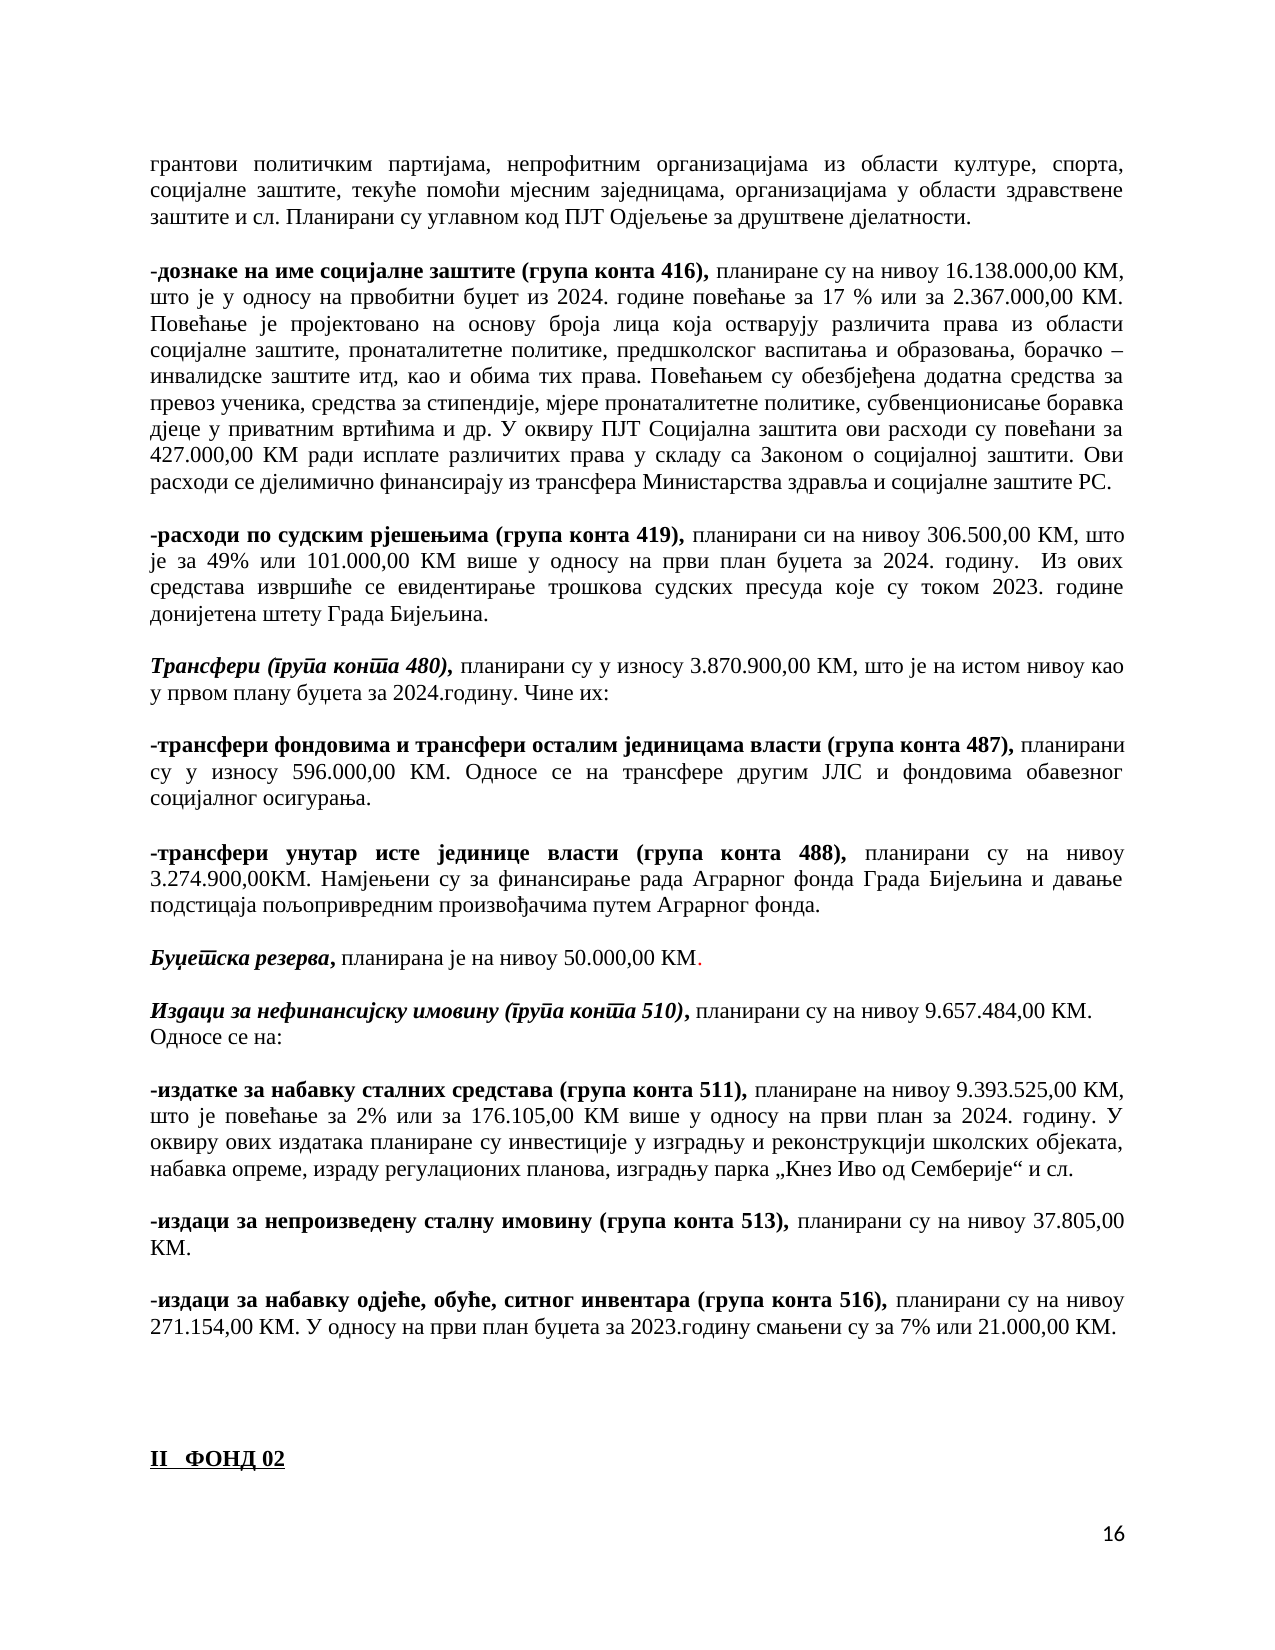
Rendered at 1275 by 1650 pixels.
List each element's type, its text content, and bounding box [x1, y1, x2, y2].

text Односе се на: [150, 1023, 1125, 1049]
text -издатке за набавку сталних средстава (група конта 511), планиране на нивоу 9.393.525,00 КМ, што је повећање за 2% или за 176.105,00 КМ више у односу на први план за 2024. годину. У оквиру ових издатака планиране су инвестиције у изградњу и реконструкцији школских објеката, набавка опреме, израду регулационих планова, изградњу парка „Кнез Иво од Семберије“ и сл. [150, 1076, 1125, 1181]
text -расходи по судским рјешењима (група конта 419), планирани си на нивоу 306.500,00 КМ, што је за 49% или 101.000,00 КМ више у односу на први план буџета за 2024. годину. Из ових средстава извршиће се евидентирање трошкова судских пресуда које су током 2023. године донијетена штету Града Бијељина. [150, 521, 1125, 626]
text Трансфери (група конта 480), планирани су у износу 3.870.900,00 КМ, што је на истом нивоу као у првом плану буџета за 2024.годину. Чине их: [150, 652, 1125, 705]
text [150, 150, 1125, 229]
text -издаци за непроизведену сталну имовину (група конта 513), планирани су на нивоу 37.805,00 КМ. [150, 1207, 1125, 1260]
text Издаци за нефинансијску имовину (група конта 510), планирани су на нивоу 9.657.484,00 КМ. [150, 997, 1125, 1023]
text -трансфери фондовима и трансфери осталим јединицама власти (група конта 487), планирани су у износу 596.000,00 КМ. Односе се на трансфере другим ЈЛС и фондовима обавезног социјалног осигурања. [150, 731, 1125, 811]
text -дознаке на име социјалне заштите (група конта 416), планиране су на нивоу 16.138.000,00 КМ, што је у односу на првобитни буџет из 2024. године повећање за 17 % или за 2.367.000,00 КМ. Повећање је пројектовано на основу броја лица која остварују различита права из области социјалне заштите, пронаталитетне политике, предшколског васпитања и образовања, борачко – инвалидске заштите итд, као и обима тих права. Повећањем су обезбјеђена додатна средства за превоз ученика, средства за стипендије, мјере пронаталитетне политике, субвенционисање боравка дјеце у приватним вртићима и др. У оквиру ПЈТ Социјална заштита ови расходи су повећани за 427.000,00 КМ ради исплате различитих права у складу са Законом о социјалној заштити. Ови расходи се дјелимично финансирају из трансфера Министарства здравља и социјалне заштите РС. [150, 257, 1125, 494]
text -издаци за набавку одјеће, обуће, ситног инвентара (група конта 516), планирани су на нивоу 271.154,00 КМ. У односу на први план буџета за 2023.годину смањени су за 7% или 21.000,00 КМ. [150, 1287, 1125, 1339]
text Буџетска резерва, планирана је на нивоу 50.000,00 КМ. [150, 944, 1125, 970]
text -трансфери унутар исте јединице власти (група конта 488), планирани су на нивоу 3.274.900,00КМ. Намјењени су за финансирање рада Аграрног фонда Града Бијељина и давање подстицаја пољопривредним произвођачима путем Аграрног фонда. [150, 838, 1125, 918]
text II ФОНД 02 [150, 1445, 1125, 1471]
